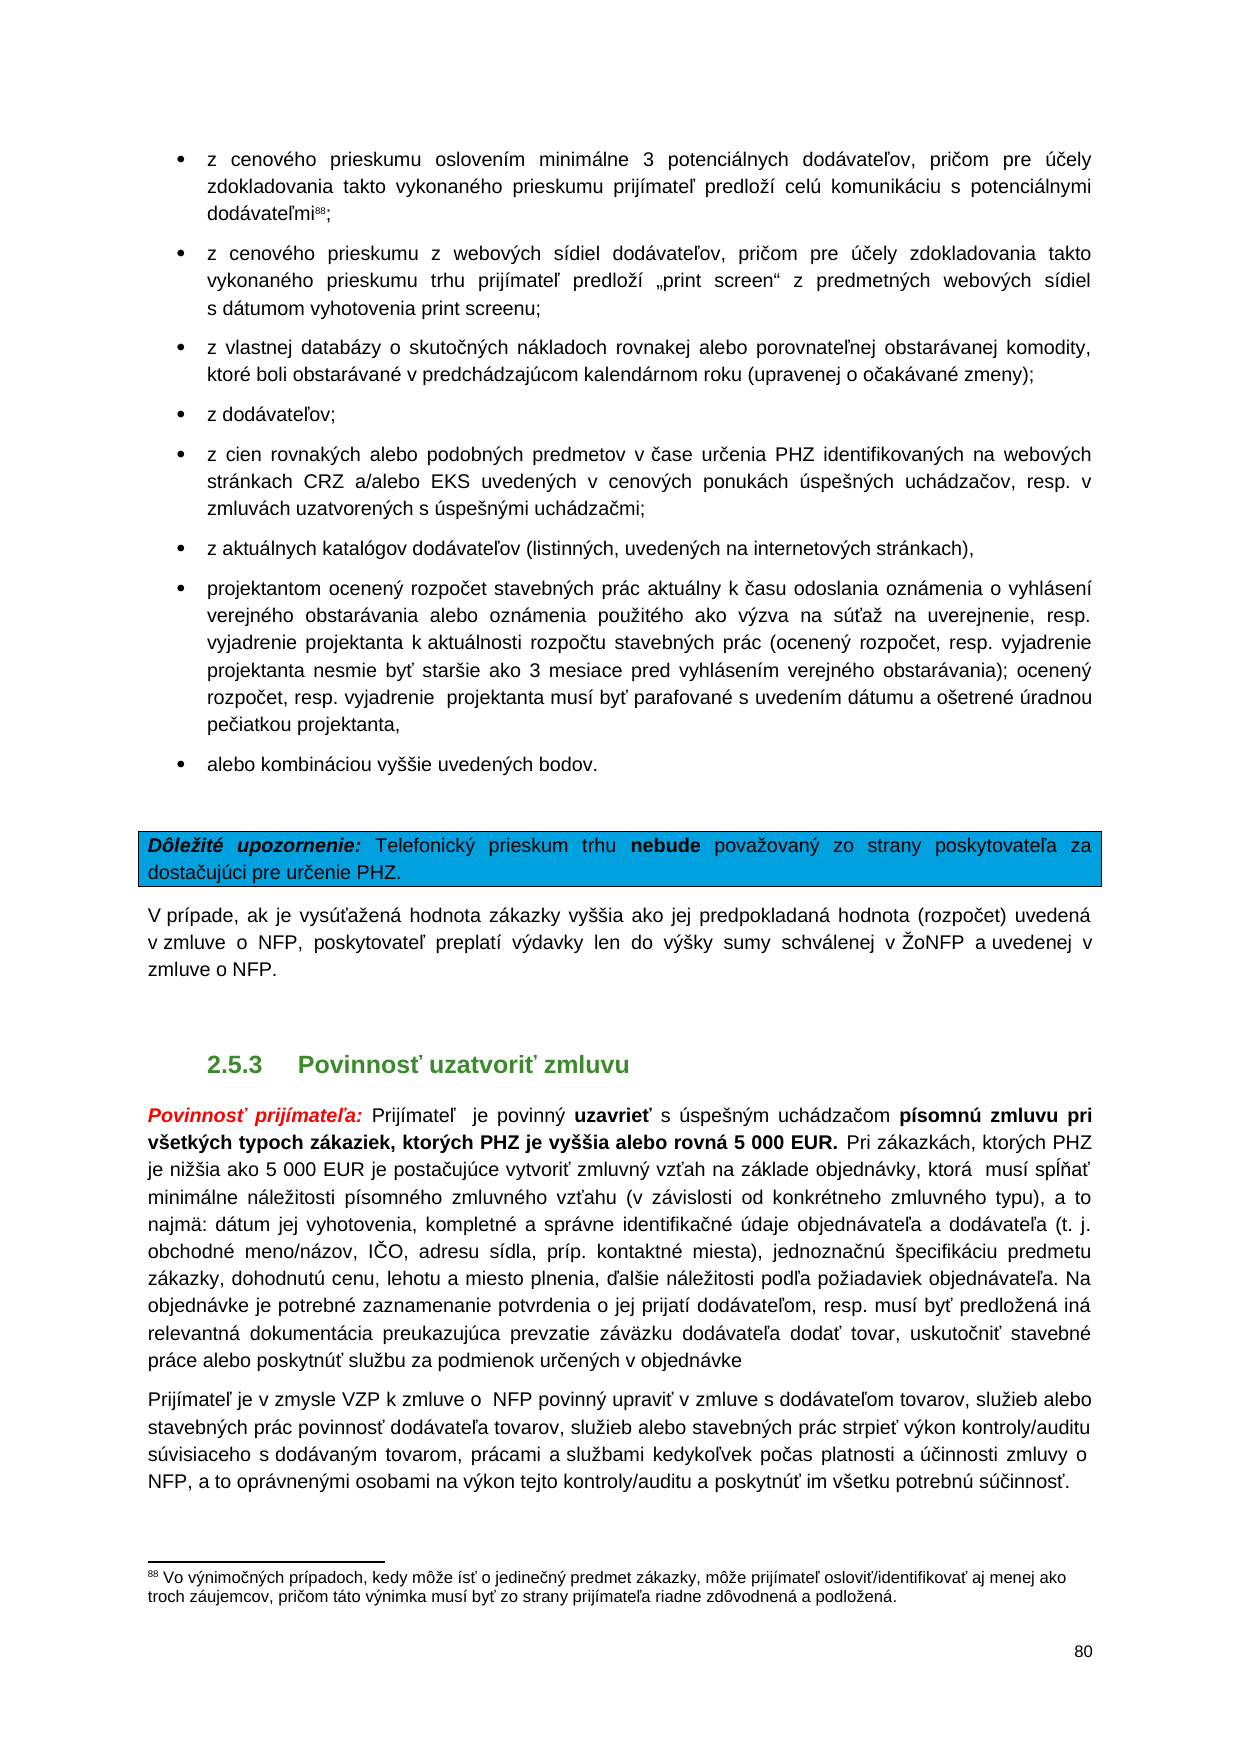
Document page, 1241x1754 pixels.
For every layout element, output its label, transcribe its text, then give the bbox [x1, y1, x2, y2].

text z cenového prieskumu oslovením minimálne 3 potenciálnych dodávateľov, pričom pre účely zdokladovania takto vykonaného prieskumu prijímateľ predloží celú komunikáciu s potenciálnymi dodávateľmi; [177, 148, 1092, 225]
text z cenového prieskumu z webových sídiel dodávateľov, pričom pre účely zdokladovania takto vykonaného prieskumu trhu prijímateľ predloží „print screen“ z predmetných webových sídiel s dátumom vyhotovenia print screenu; [177, 242, 1092, 319]
text z dodávateľov; [177, 403, 1092, 426]
text z cien rovnakých alebo podobných predmetov v čase určenia PHZ identifikovaných na webových stránkach CRZ a/alebo EKS uvedených v cenových ponukách úspešných uchádzačov, resp. v zmluvách uzatvorených s úspešnými uchádzačmi; [177, 443, 1092, 520]
text Dôležité upozornenie: Telefonický prieskum trhu nebude považovaný zo strany poskytovateľa za dostačujúci pre určenie PHZ. [139, 832, 1101, 886]
text V prípade, ak je vysúťažená hodnota zákazky vyššia ako jej predpokladaná hodnota (rozpočet) uvedená v zmluve o NFP, poskytovateľ preplatí výdavky len do výšky sumy schválenej v ŽoNFP a uvedenej v zmluve o NFP. [148, 904, 1092, 981]
text z aktuálnych katalógov dodávateľov (listinných, uvedených na internetových stránkach), [177, 537, 1092, 560]
text Prijímateľ je v zmysle VZP k zmluve o NFP povinný upraviť v zmluve s dodávateľom tovarov, služieb alebo stavebných prác povinnosť dodávateľa tovarov, služieb alebo stavebných prác strpieť výkon kontroly/auditu súvisiaceho s dodávaným tovarom, prácami a službami kedykoľvek počas platnosti a účinnosti zmluvy o NFP, a to oprávnenými osobami na výkon tejto kontroly/auditu a poskytnúť im všetku potrebnú súčinnosť. [148, 1388, 1092, 1493]
text Povinnosť prijímateľa: Prijímateľ je povinný uzavrieť s úspešným uchádzačom písomnú zmluvu pri všetkých typoch zákaziek, ktorých PHZ je vyššia alebo rovná 5 000 EUR. Pri zákazkách, ktorých PHZ je nižšia ako 5 000 EUR je postačujúce vytvoriť zmluvný vzťah na základe objednávky, ktorá musí spĺňať minimálne náležitosti písomného zmluvného vzťahu (v závislosti od konkrétneho zmluvného typu), a to najmä: dátum jej vyhotovenia, kompletné a správne identifikačné údaje objednávateľa a dodávateľa (t. j. obchodné meno/názov, IČO, adresu sídla, príp. kontaktné miesta), jednoznačnú špecifikáciu predmetu zákazky, dohodnutú cenu, lehotu a miesto plnenia, ďalšie náležitosti podľa požiadaviek objednávateľa. Na objednávke je potrebné zaznamenanie potvrdenia o jej prijatí dodávateľom, resp. musí byť predložená iná relevantná dokumentácia preukazujúca prevzatie záväzku dodávateľa dodať tovar, uskutočniť stavebné práce alebo poskytnúť službu za podmienok určených v objednávke [148, 1104, 1092, 1371]
subtitle Povinnosť uzatvoriť zmluvu [207, 1050, 1092, 1079]
text projektantom ocenený rozpočet stavebných prác aktuálny k času odoslania oznámenia o vyhlásení verejného obstarávania alebo oznámenia použitého ako výzva na súťaž na uverejnenie, resp. vyjadrenie projektanta k aktuálnosti rozpočtu stavebných prác (ocenený rozpočet, resp. vyjadrenie projektanta nesmie byť staršie ako 3 mesiace pred vyhlásením verejného obstarávania); ocenený rozpočet, resp. vyjadrenie projektanta musí byť parafované s uvedením dátumu a ošetrené úradnou pečiatkou projektanta, [177, 577, 1092, 736]
list alebo kombináciou vyššie uvedených bodov. [177, 752, 1092, 775]
text z vlastnej databázy o skutočných nákladoch rovnakej alebo porovnateľnej obstarávanej komodity, ktoré boli obstarávané v predchádzajúcom kalendárnom roku (upravenej o očakávané zmeny); [177, 336, 1092, 386]
